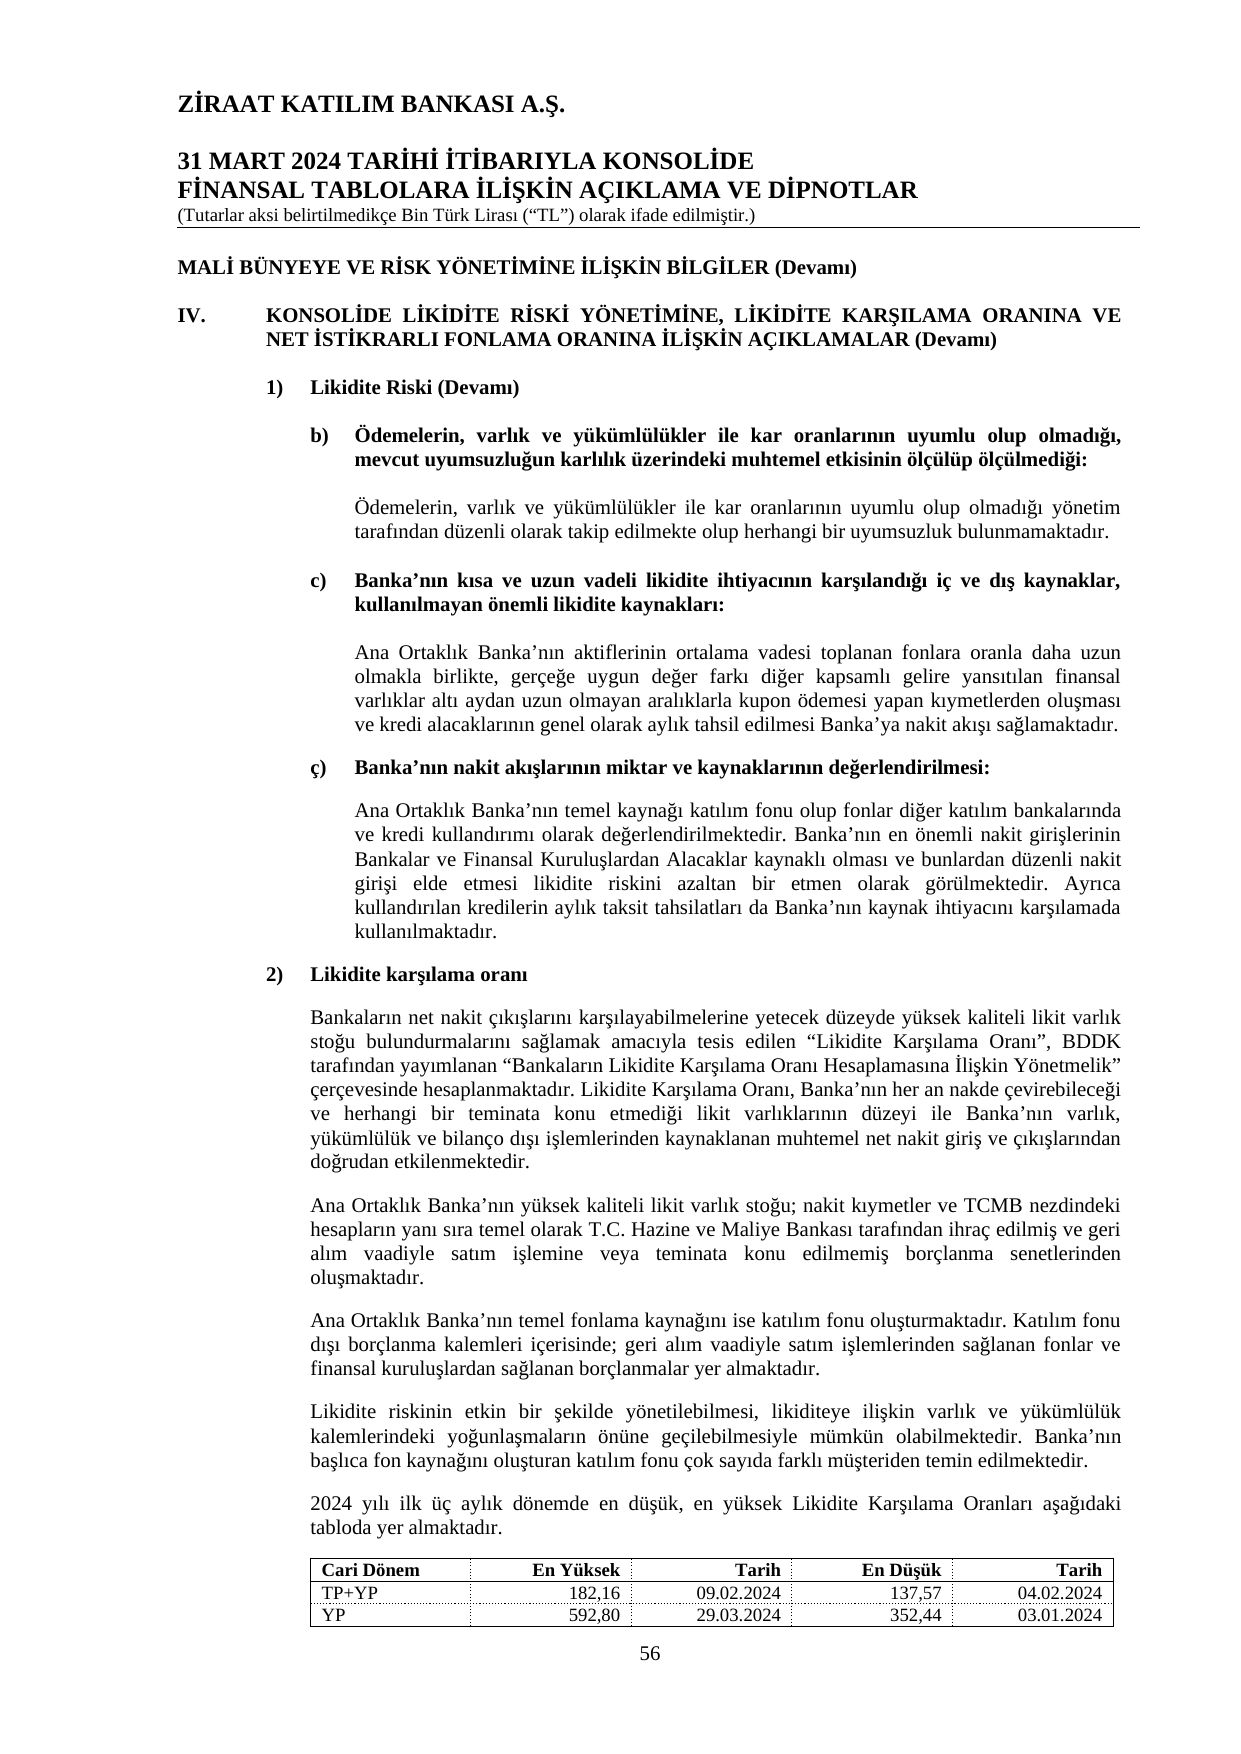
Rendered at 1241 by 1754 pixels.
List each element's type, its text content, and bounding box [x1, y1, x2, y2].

list Likidite Riski (Devamı) [266, 375, 1135, 399]
text Ana Ortaklık Banka’nın temel fonlama kaynağını ise katılım fonu oluşturmaktadır. Katılım fonu dışı borçlanma kalemleri içerisinde; geri alım vaadiyle satım işlemlerinden sağlanan fonlar ve finansal kuruluşlardan sağlanan borçlanmalar yer almaktadır. [310, 1308, 1122, 1380]
text IV. KONSOLİDE LİKİDİTE RİSKİ YÖNETİMİNE, LİKİDİTE KARŞILAMA ORANINA VE NET İSTİKRARLI FONLAMA ORANINA İLİŞKİN AÇIKLAMALAR (Devamı) [177, 303, 1122, 351]
text c) Banka’nın kısa ve uzun vadeli likidite ihtiyacının karşılandığı iç ve dış kaynaklar, kullanılmayan önemli likidite kaynakları: [310, 567, 1122, 616]
text Ana Ortaklık Banka’nın aktiflerinin ortalama vadesi toplanan fonlara oranla daha uzun olmakla birlikte, gerçeğe uygun değer farkı diğer kapsamlı gelire yansıtılan finansal varlıklar altı aydan uzun olmayan aralıklarla kupon ödemesi yapan kıymetlerden oluşması ve kredi alacaklarının genel olarak aylık tahsil edilmesi Banka’ya nakit akışı sağlamaktadır. [354, 640, 1122, 736]
text ç) Banka’nın nakit akışlarının miktar ve kaynaklarının değerlendirilmesi: [310, 755, 1122, 779]
text b) Ödemelerin, varlık ve yükümlülükler ile kar oranlarının uyumlu olup olmadığı, mevcut uyumsuzluğun karlılık üzerindeki muhtemel etkisinin ölçülüp ölçülmediği: [310, 423, 1122, 471]
text Ödemelerin, varlık ve yükümlülükler ile kar oranlarının uyumlu olup olmadığı yönetim tarafından düzenli olarak takip edilmekte olup herhangi bir uyumsuzluk bulunmamaktadır. [354, 495, 1122, 543]
text MALİ BÜNYEYE VE RİSK YÖNETİMİNE İLİŞKİN BİLGİLER (Devamı) [177, 255, 1122, 279]
text Ana Ortaklık Banka’nın temel kaynağı katılım fonu olup fonlar diğer katılım bankalarında ve kredi kullandırımı olarak değerlendirilmektedir. Banka’nın en önemli nakit girişlerinin Bankalar ve Finansal Kuruluşlardan Alacaklar kaynaklı olması ve bunlardan düzenli nakit girişi elde etmesi likidite riskini azaltan bir etmen olarak görülmektedir. Ayrıca kullandırılan kredilerin aylık taksit tahsilatları da Banka’nın kaynak ihtiyacını karşılamada kullanılmaktadır. [354, 798, 1122, 943]
list Likidite karşılama oranı [266, 962, 1122, 986]
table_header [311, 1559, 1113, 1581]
text Likidite riskinin etkin bir şekilde yönetilebilmesi, likiditeye ilişkin varlık ve yükümlülük kalemlerindeki yoğunlaşmaların önüne geçilebilmesiyle mümkün olabilmektedir. Banka’nın başlıca fon kaynağını oluşturan katılım fonu çok sayıda farklı müşteriden temin edilmektedir. [310, 1399, 1122, 1472]
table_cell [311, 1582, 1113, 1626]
text 2024 yılı ilk üç aylık dönemde en düşük, en yüksek Likidite Karşılama Oranları aşağıdaki tabloda yer almaktadır. [310, 1491, 1122, 1539]
text Ana Ortaklık Banka’nın yüksek kaliteli likit varlık stoğu; nakit kıymetler ve TCMB nezdindeki hesapların yanı sıra temel olarak T.C. Hazine ve Maliye Bankası tarafından ihraç edilmiş ve geri alım vaadiyle satım işlemine veya teminata konu edilmemiş borçlanma senetlerinden oluşmaktadır. [310, 1193, 1122, 1289]
text Bankaların net nakit çıkışlarını karşılayabilmelerine yetecek düzeyde yüksek kaliteli likit varlık stoğu bulundurmalarını sağlamak amacıyla tesis edilen “Likidite Karşılama Oranı”, BDDK tarafından yayımlanan “Bankaların Likidite Karşılama Oranı Hesaplamasına İlişkin Yönetmelik” çerçevesinde hesaplanmaktadır. Likidite Karşılama Oranı, Banka’nın her an nakde çevirebileceği ve herhangi bir teminata konu etmediği likit varlıklarının düzeyi ile Banka’nın varlık, yükümlülük ve bilanço dışı işlemlerinden kaynaklanan muhtemel net nakit giriş ve çıkışlarından doğrudan etkilenmektedir. [310, 1005, 1122, 1173]
